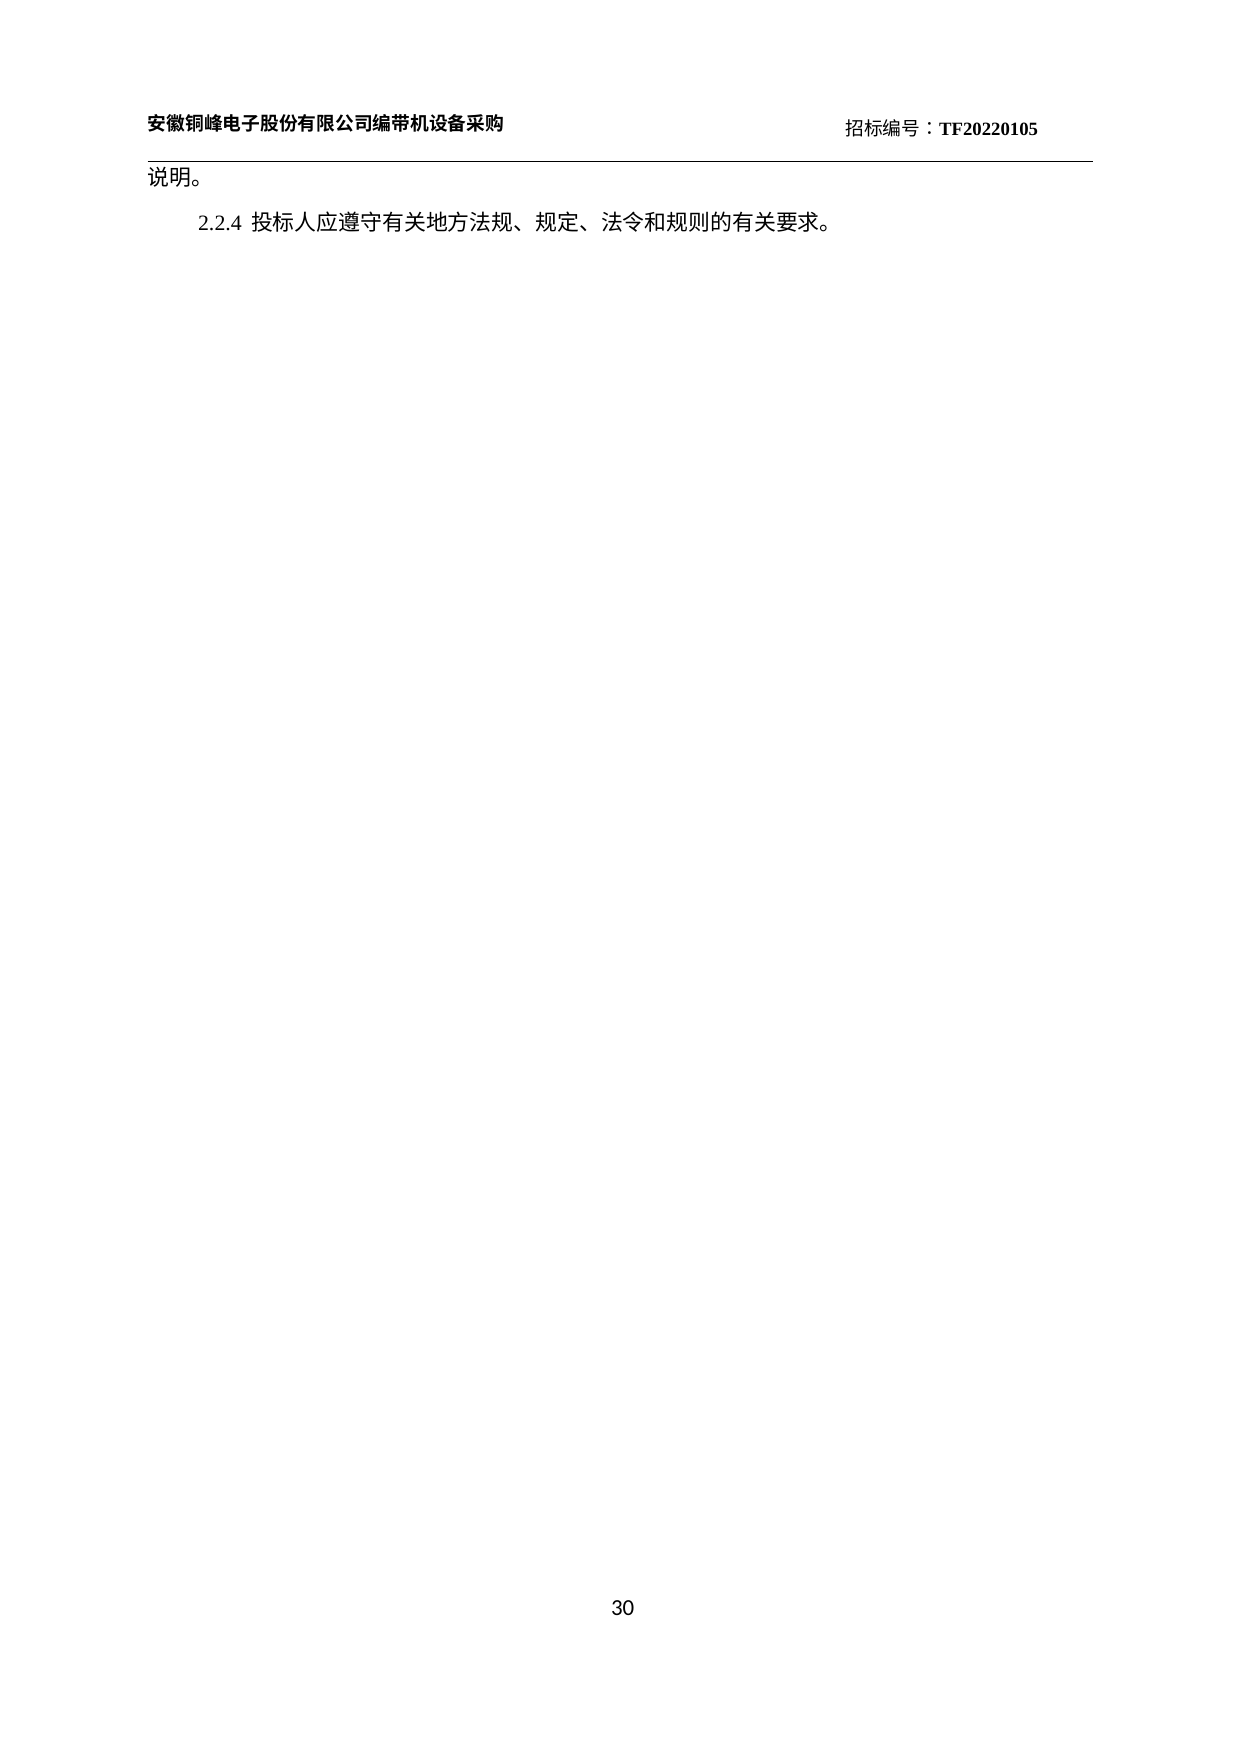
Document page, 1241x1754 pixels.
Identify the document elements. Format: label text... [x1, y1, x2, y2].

text 2.2.4 投标人应遵守有关地方法规、规定、法令和规则的有关要求。 [198, 205, 1105, 237]
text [148, 160, 1104, 192]
